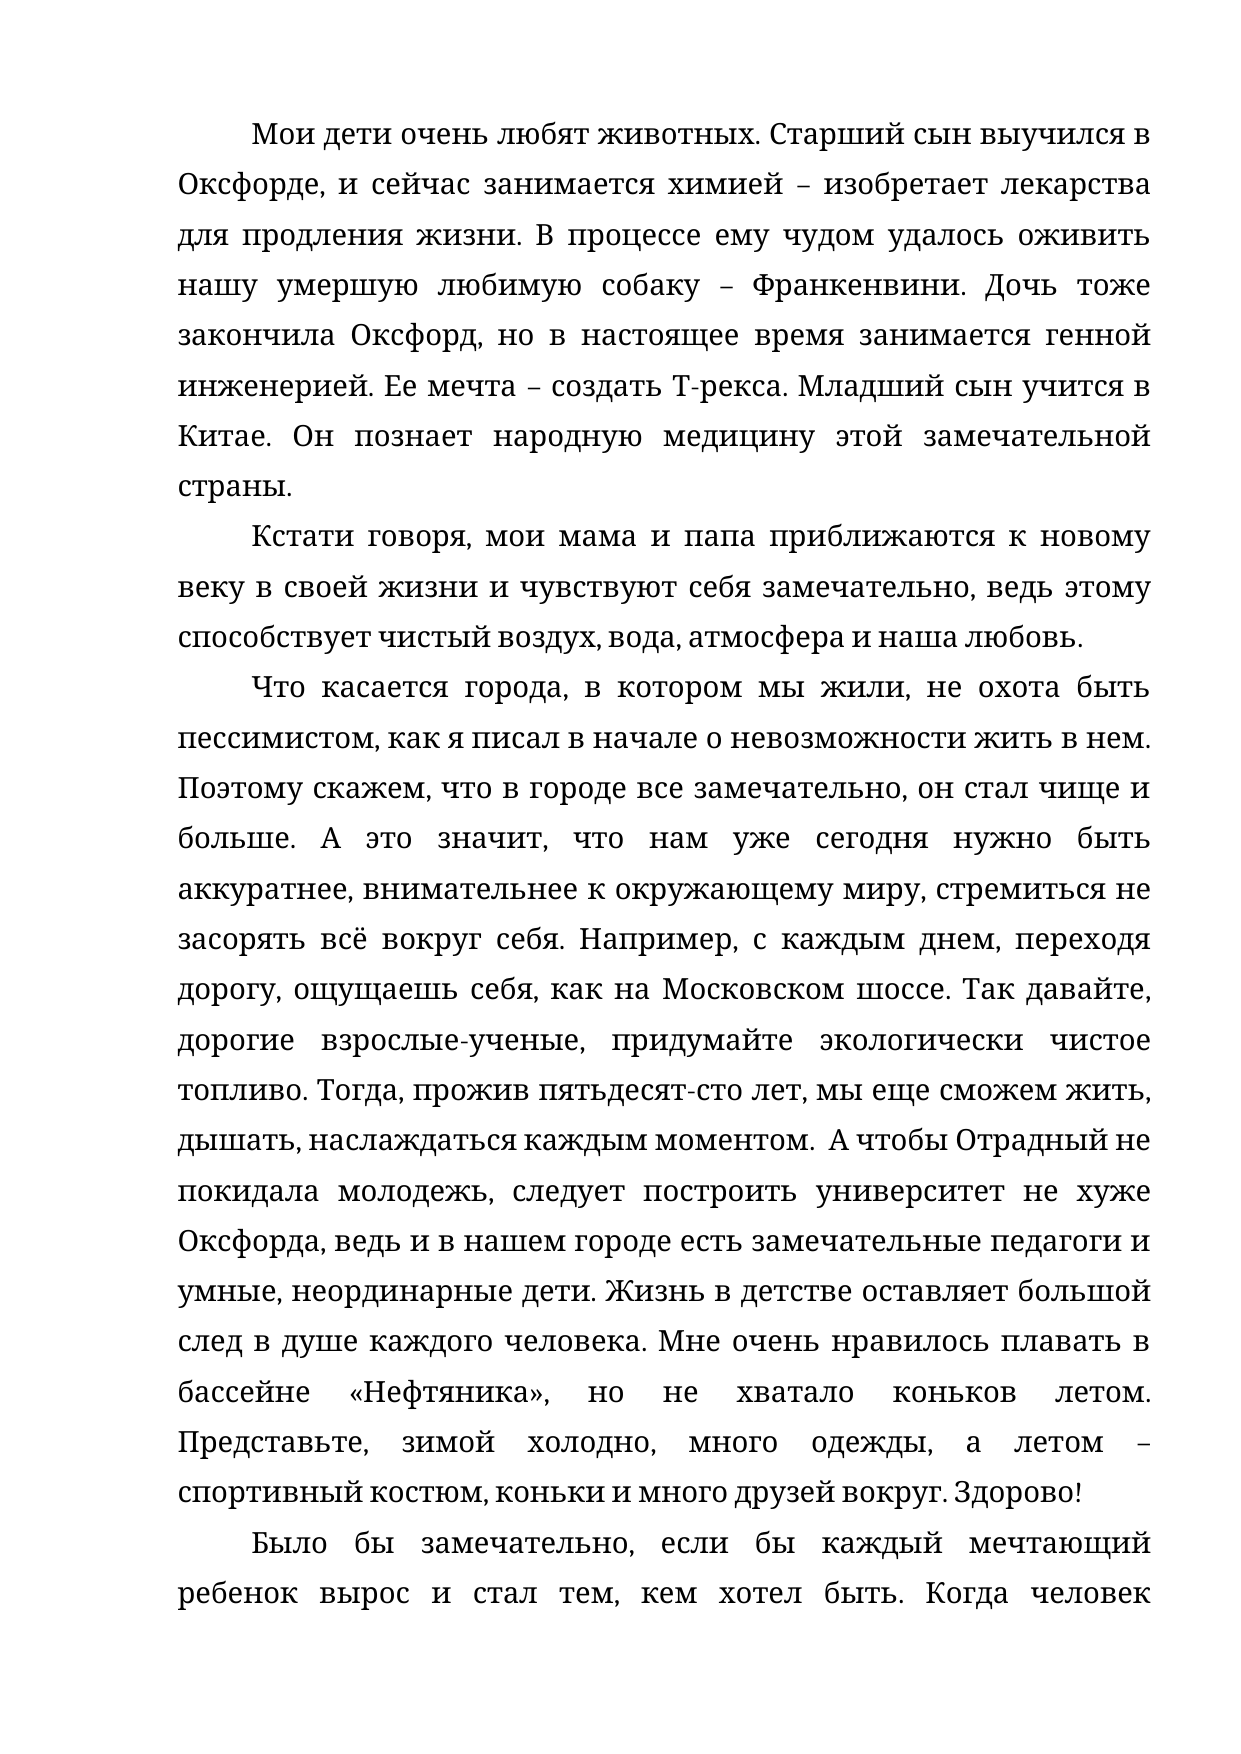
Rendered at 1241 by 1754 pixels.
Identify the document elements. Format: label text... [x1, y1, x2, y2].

text Что касается города, в котором мы жили, не охота быть пессимистом, как я писал в начале о невозможности жить в нем. Поэтому скажем, что в городе все замечательно, он стал чище и больше. А это значит, что нам уже сегодня нужно быть аккуратнее, внимательнее к окружающему миру, стремиться не засорять всё вокруг себя. Например, с каждым днем, переходя дорогу, ощущаешь себя, как на Московском шоссе. Так давайте, дорогие взрослые-ученые, придумайте экологически чистое топливо. Тогда, прожив пятьдесят-сто лет, мы еще сможем жить, дышать, наслаждаться каждым моментом. А чтобы Отрадный не покидала молодежь, следует построить университет не хуже Оксфорда, ведь и в нашем городе есть замечательные педагоги и умные, неординарные дети. Жизнь в детстве оставляет большой след в душе каждого человека. Мне очень нравилось плавать в бассейне «Нефтяника», но не хватало коньков летом. Представьте, зимой холодно, много одежды, а летом – спортивный костюм, коньки и много друзей вокруг. Здорово! [177, 672, 1152, 1510]
text Мои дети очень любят животных. Старший сын выучился в Оксфорде, и сейчас занимается химией – изобретает лекарства для продления жизни. В процессе ему чудом удалось оживить нашу умершую любимую собаку – Франкенвини. Дочь тоже закончила Оксфорд, но в настоящее время занимается генной инженерией. Ее мечта – создать Т-рекса. Младший сын учится в Китае. Он познает народную медицину этой замечательной страны. [177, 118, 1152, 504]
text Кстати говоря, мои мама и папа приближаются к новому веку в своей жизни и чувствуют себя замечательно, ведь этому способствует чистый воздух, вода, атмосфера и наша любовь. [177, 521, 1152, 655]
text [177, 1527, 1152, 1611]
